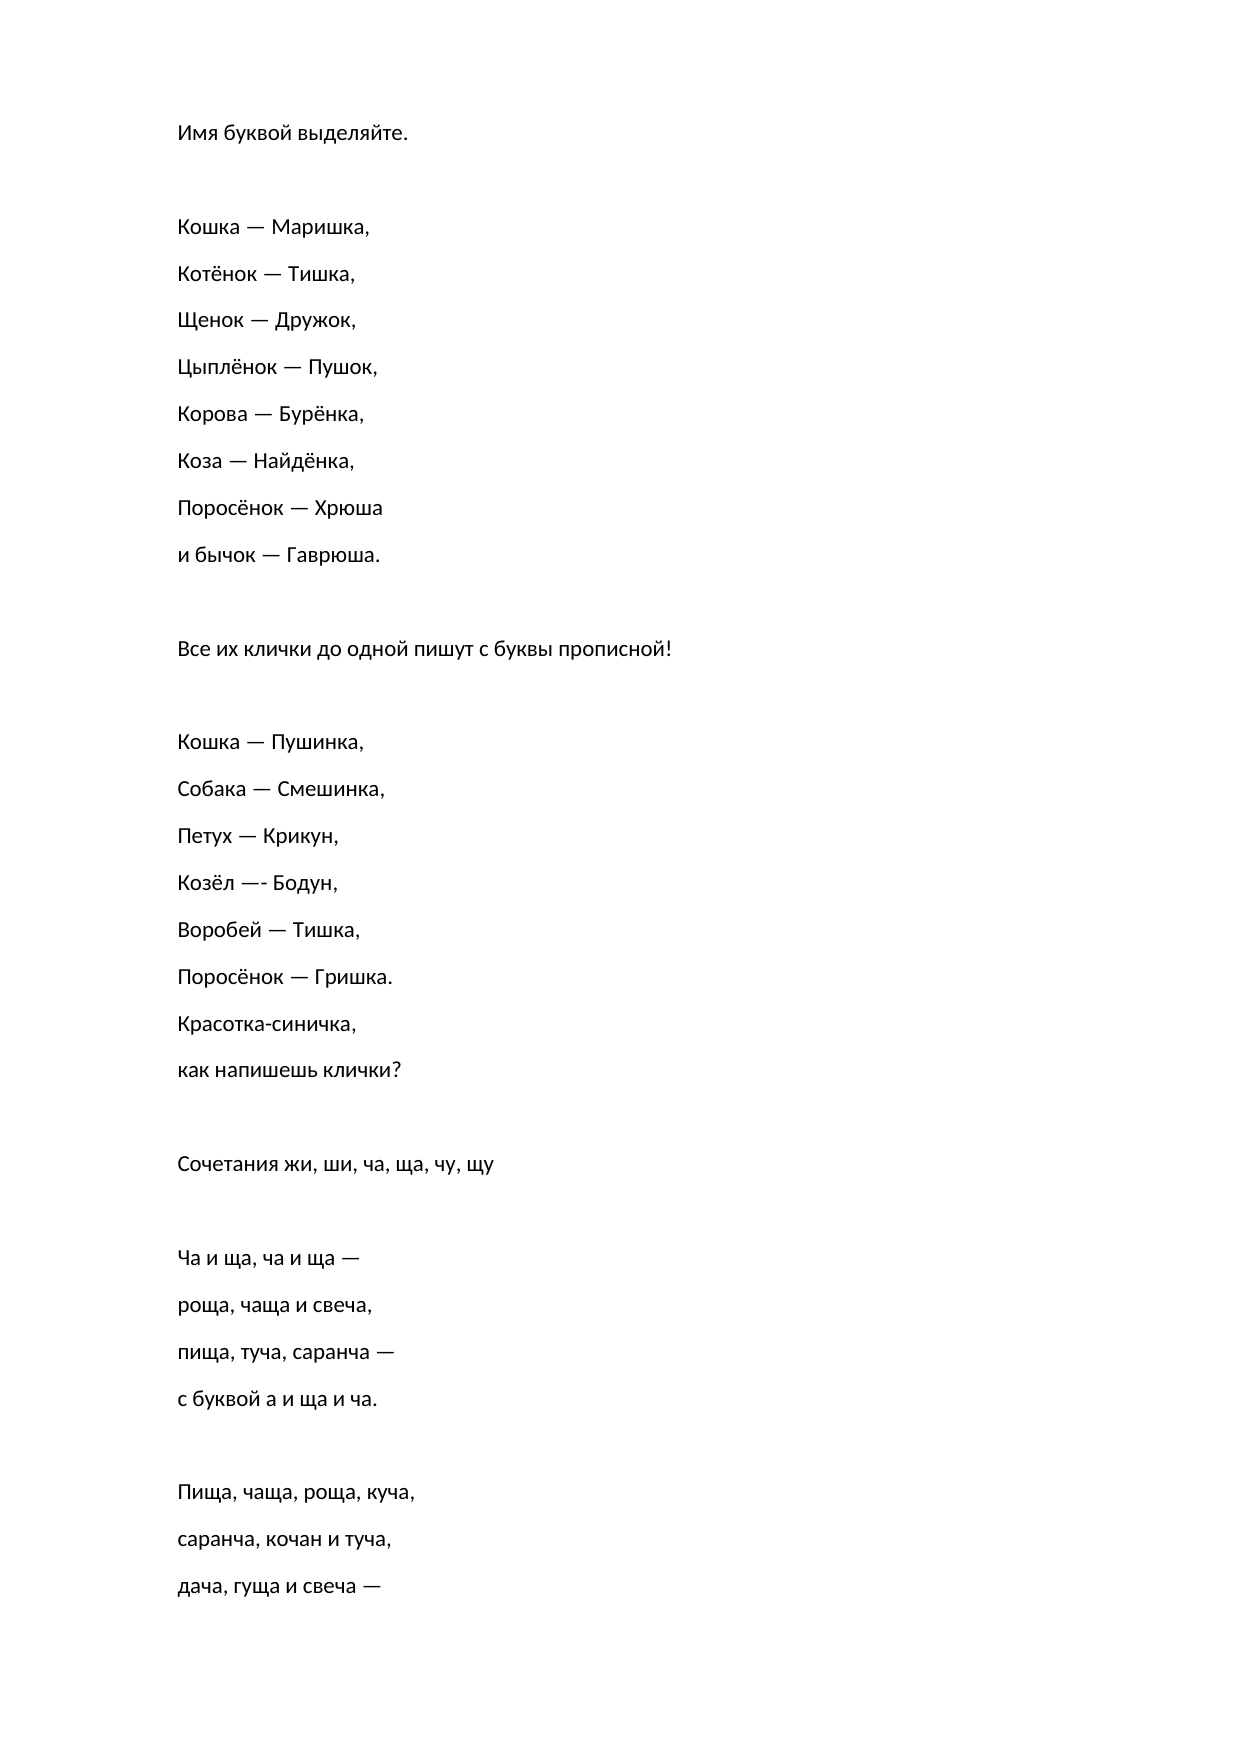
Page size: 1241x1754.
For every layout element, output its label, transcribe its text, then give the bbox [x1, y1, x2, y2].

text Козёл —- Бодун, [177, 868, 1152, 896]
text Петух — Крикун, [177, 821, 1152, 849]
text Имя буквой выделяйте. [177, 118, 1152, 146]
text саранча, кочан и туча, [177, 1524, 1152, 1552]
text Коза — Найдёнка, [177, 446, 1152, 474]
text Цыплёнок — Пушок, [177, 352, 1152, 381]
text Котёнок — Тишка, [177, 259, 1152, 287]
text пища, туча, саранча — [177, 1337, 1152, 1365]
text Воробей — Тишка, [177, 915, 1152, 943]
text и бычок — Гаврюша. [177, 540, 1152, 568]
text Поросёнок — Гришка. [177, 962, 1152, 990]
text Красотка-синичка, [177, 1009, 1152, 1037]
text Собака — Смешинка, [177, 774, 1152, 802]
text дача, гуща и свеча — [177, 1571, 1152, 1599]
text Все их клички до одной пишут с буквы прописной! [177, 634, 1152, 662]
text Пища, чаща, роща, куча, [177, 1477, 1152, 1506]
text с буквой а и ща и ча. [177, 1384, 1152, 1412]
text Кошка — Маришка, [177, 212, 1152, 240]
text Кошка — Пушинка, [177, 727, 1152, 756]
text как напишешь клички? [177, 1056, 1152, 1084]
text Поросёнок — Хрюша [177, 493, 1152, 521]
text роща, чаща и свеча, [177, 1290, 1152, 1318]
text Корова — Бурёнка, [177, 399, 1152, 427]
text Щенок — Дружок, [177, 306, 1152, 334]
text Ча и ща, ча и ща — [177, 1243, 1152, 1271]
text Сочетания жи, ши, ча, ща, чу, щу [177, 1149, 1152, 1177]
